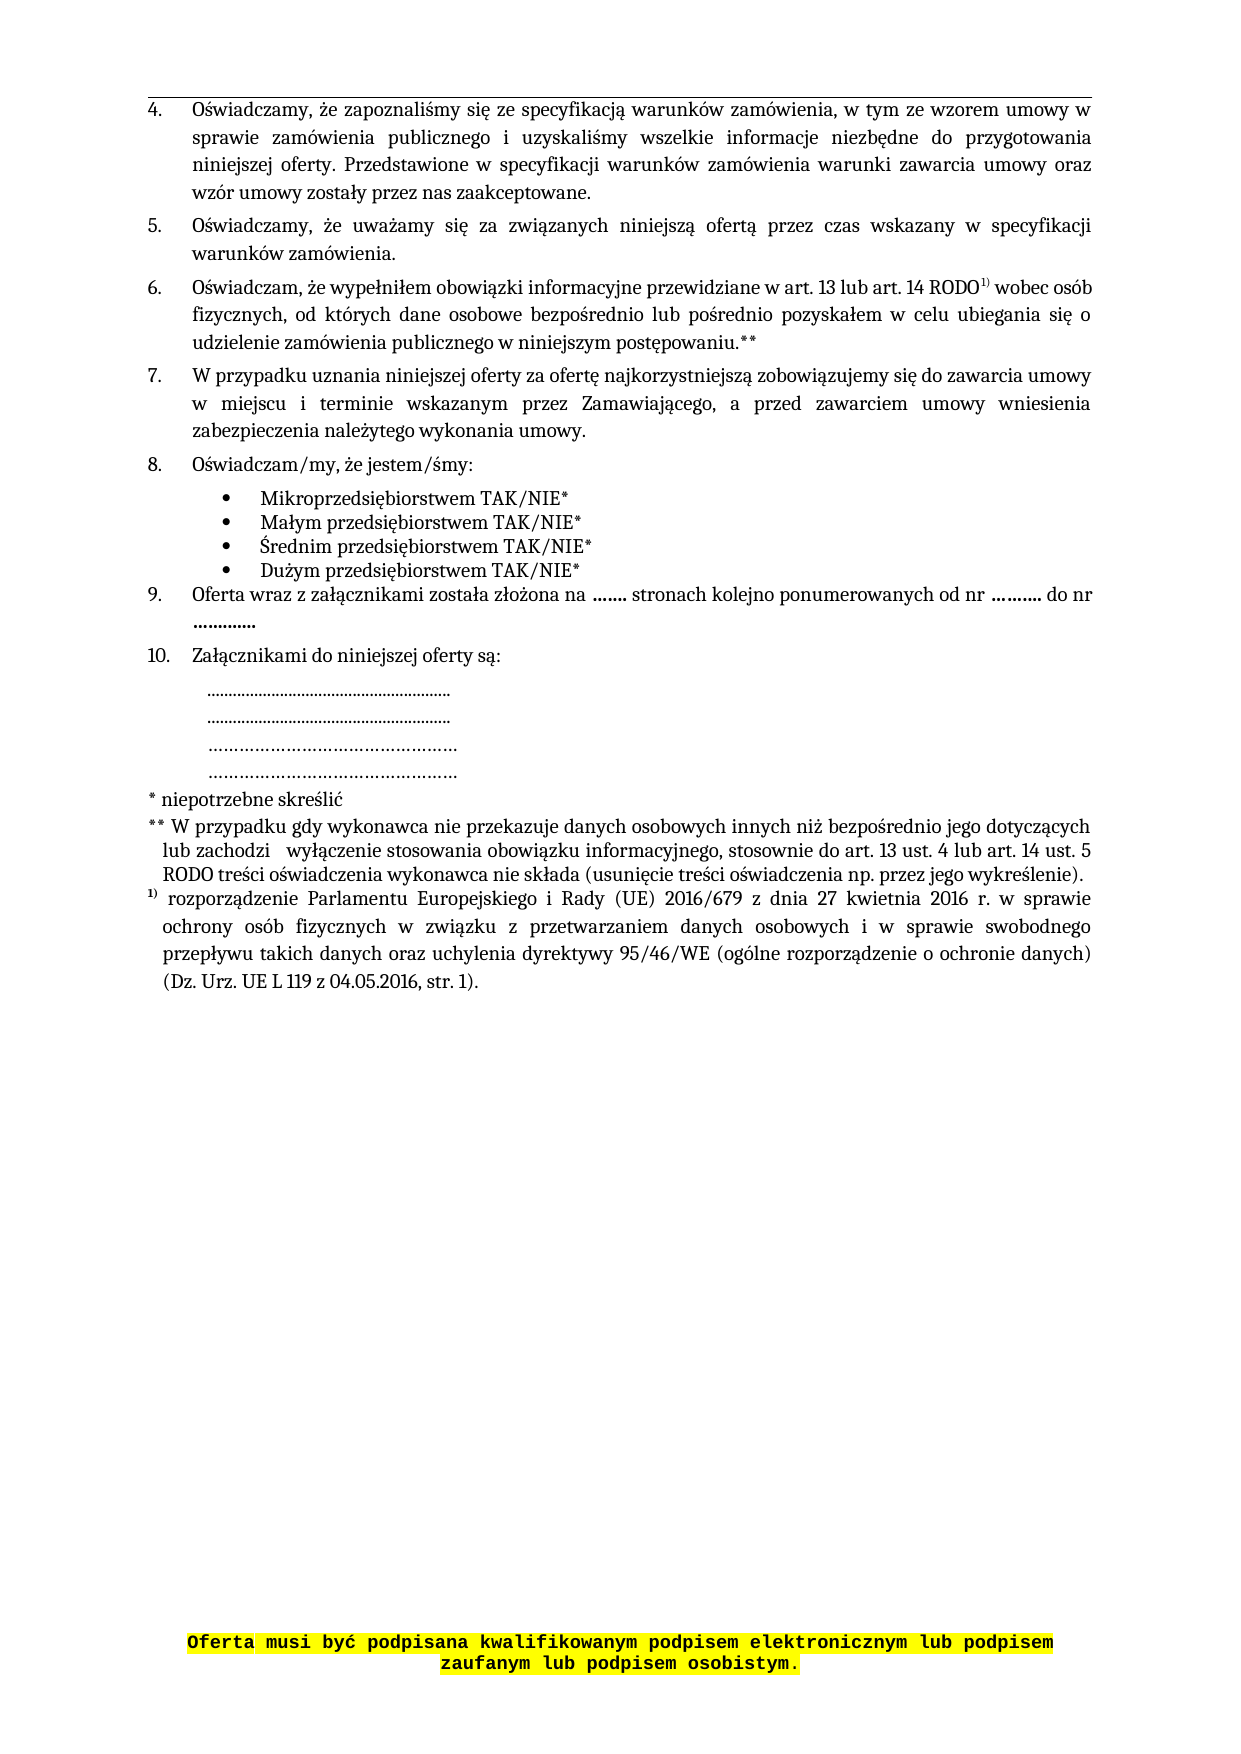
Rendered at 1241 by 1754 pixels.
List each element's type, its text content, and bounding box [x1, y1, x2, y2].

list ………………………………………… [207, 732, 1092, 756]
list Średnim przedsiębiorstwem TAK/NIE* [223, 534, 1092, 558]
list Dużym przedsiębiorstwem TAK/NIE* [223, 558, 1092, 582]
list Oświadczamy, że uważamy się za związanych niniejszą ofertą przez czas wskazany w specyfikacji warunków zamówienia. [148, 214, 1092, 266]
list Mikroprzedsiębiorstwem TAK/NIE* [223, 487, 1092, 511]
list W przypadku uznania niniejszej oferty za ofertę najkorzystniejszą zobowiązujemy się do zawarcia umowy w miejscu i terminie wskazanym przez Zamawiającego, a przed zawarciem umowy wniesienia zabezpieczenia należytego wykonania umowy. [148, 364, 1092, 443]
list ** W przypadku gdy wykonawca nie przekazuje danych osobowych innych niż bezpośrednio jego dotyczących lub zachodzi wyłączenie stosowania obowiązku informacyjnego, stosownie do art. 13 ust. 4 lub art. 14 ust. 5 RODO treści oświadczenia wykonawca nie składa (usunięcie treści oświadczenia np. przez jego wykreślenie). [148, 815, 1092, 887]
list Oferta wraz z załącznikami została złożona na ….... stronach kolejno ponumerowanych od nr …….... do nr ….......... [148, 582, 1092, 634]
list Załącznikami do niniejszej oferty są: [148, 644, 1092, 668]
list Oświadczam/my, że jestem/śmy: [148, 453, 1092, 477]
list Oświadczam, że wypełniłem obowiązki informacyjne przewidziane w art. 13 lub art. 14 RODO1) wobec osób fizycznych, od których dane osobowe bezpośrednio lub pośrednio pozyskałem w celu ubiegania się o udzielenie zamówienia publicznego w niniejszym postępowaniu.** [148, 275, 1092, 354]
list * niepotrzebne skreślić [148, 787, 1092, 811]
list ......................................................... [207, 705, 1092, 729]
list ………………………………………… [207, 760, 1092, 784]
list ......................................................... [207, 677, 1092, 701]
list 1) rozporządzenie Parlamentu Europejskiego i Rady (UE) 2016/679 z dnia 27 kwietnia 2016 r. w sprawie ochrony osób fizycznych w związku z przetwarzaniem danych osobowych i w sprawie swobodnego przepływu takich danych oraz uchylenia dyrektywy 95/46/WE (ogólne rozporządzenie o ochronie danych) (Dz. Urz. UE L 119 z 04.05.2016, str. 1). [148, 887, 1092, 993]
list Małym przedsiębiorstwem TAK/NIE* [223, 511, 1092, 534]
list Oświadczamy, że zapoznaliśmy się ze specyfikacją warunków zamówienia, w tym ze wzorem umowy w sprawie zamówienia publicznego i uzyskaliśmy wszelkie informacje niezbędne do przygotowania niniejszej oferty. Przedstawione w specyfikacji warunków zamówienia warunki zawarcia umowy oraz wzór umowy zostały przez nas zaakceptowane. [148, 98, 1092, 204]
